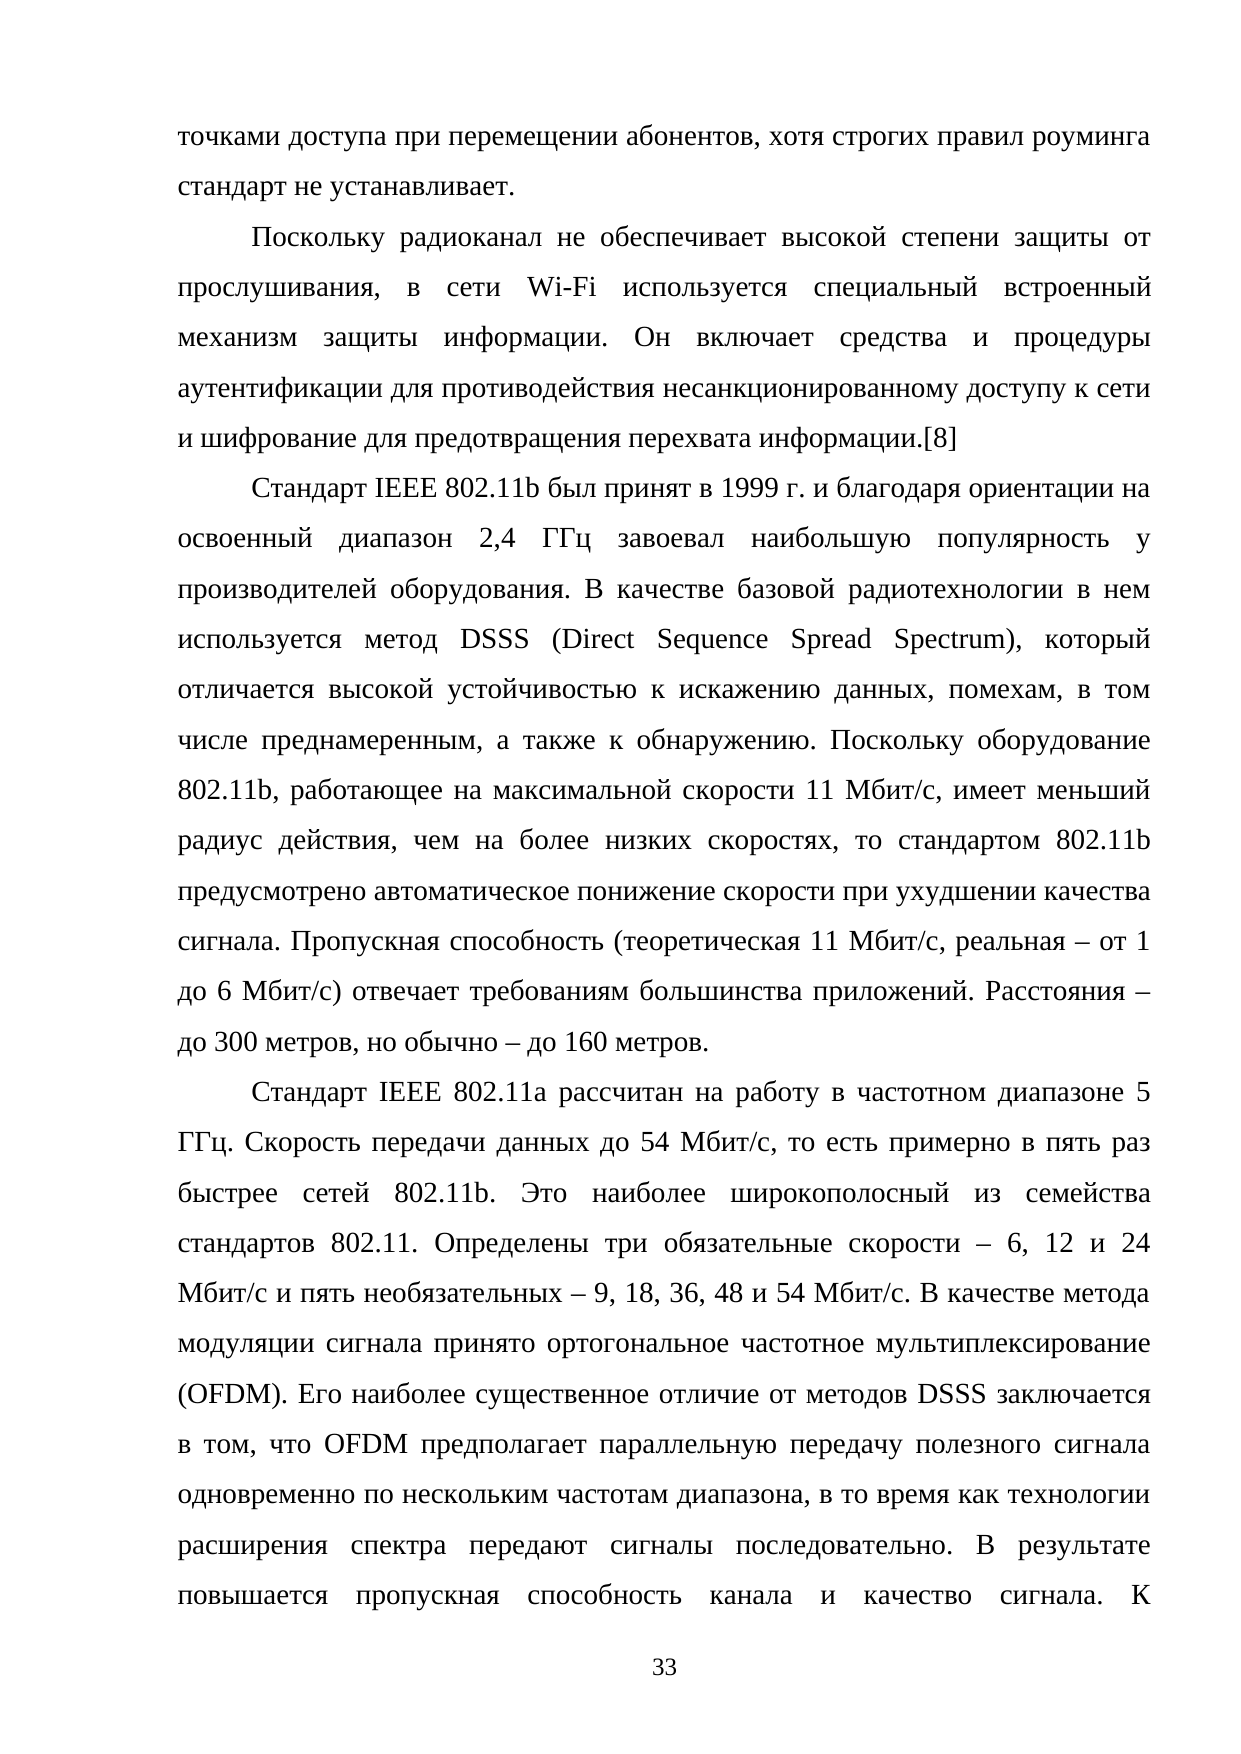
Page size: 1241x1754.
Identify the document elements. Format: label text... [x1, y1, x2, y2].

text Поскольку радиоканал не обеспечивает высокой степени защиты от прослушивания, в сети Wi-Fi используется специальный встроенный механизм защиты информации. Он включает средства и процедуры аутентификации для противодействия несанкционированному доступу к сети и шифрование для предотвращения перехвата информации.[8] [177, 219, 1152, 453]
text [177, 118, 1152, 202]
text Стандарт IEEE 802.11b был принят в . и благодаря ориентации на освоенный диапазон 2,4 ГГц завоевал наибольшую популярность у производителей оборудования. В качестве базовой радиотехнологии в нем используется метод DSSS (Direct Sequence Spread Spectrum), который отличается высокой устойчивостью к искажению данных, помехам, в том числе преднамеренным, а также к обнаружению. Поскольку оборудование 802.11b, работающее на максимальной скорости 11 Мбит/с, имеет меньший радиус действия, чем на более низких скоростях, то стандартом 802.11b предусмотрено автоматическое понижение скорости при ухудшении качества сигнала. Пропускная способность (теоретическая 11 Мбит/с, реальная – от 1 до 6 Мбит/с) отвечает требованиям большинства приложений. Расстояния – до , но обычно – до . [177, 470, 1152, 1057]
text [177, 1074, 1152, 1611]
